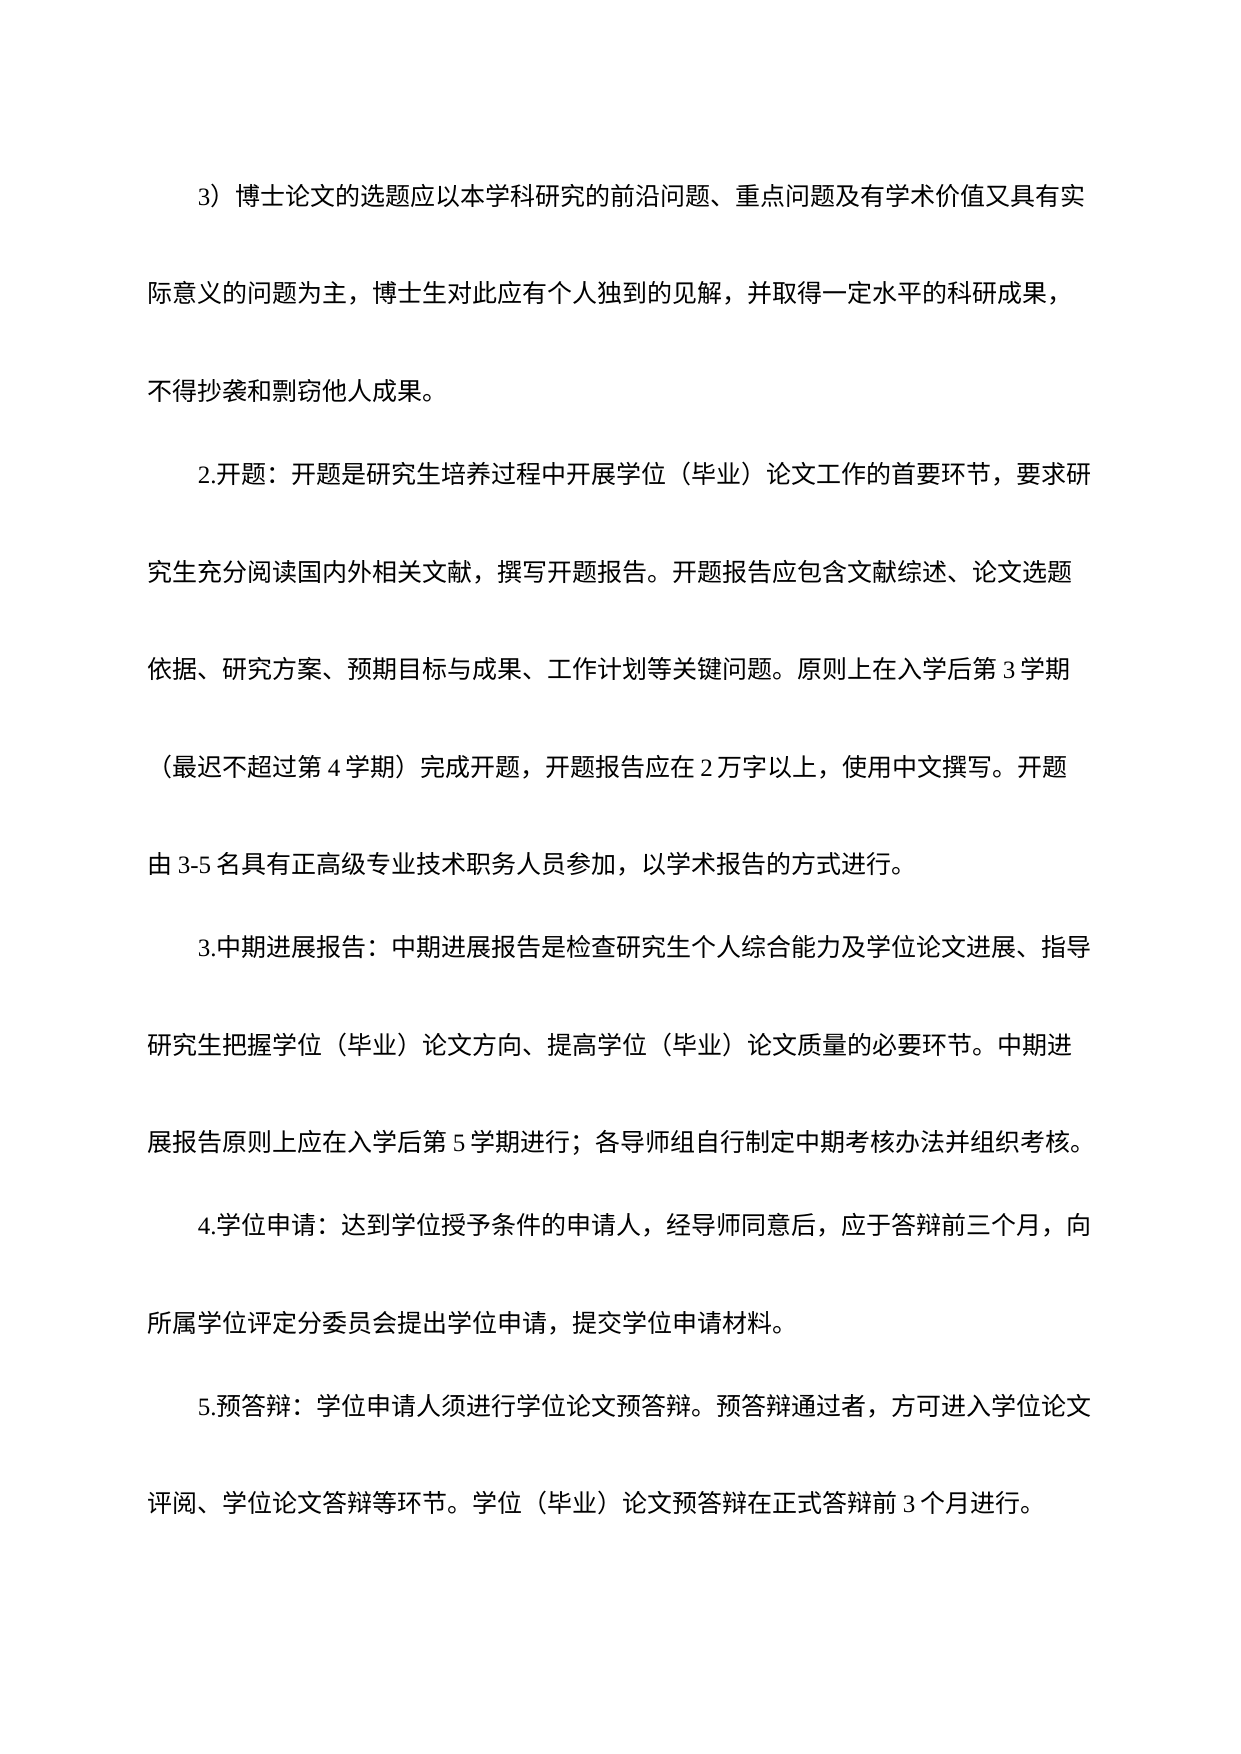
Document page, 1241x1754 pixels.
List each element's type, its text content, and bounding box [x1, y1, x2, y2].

text 4.学位申请：达到学位授予条件的申请人，经导师同意后，应于答辩前三个月，向所属学位评定分委员会提出学位申请，提交学位申请材料。 [148, 1191, 1092, 1354]
text 3）博士论文的选题应以本学科研究的前沿问题、重点问题及有学术价值又具有实际意义的问题为主，博士生对此应有个人独到的见解，并取得一定水平的科研成果，不得抄袭和剽窃他人成果。 [148, 162, 1092, 422]
text 5.预答辩：学位申请人须进行学位论文预答辩。预答辩通过者，方可进入学位论文评阅、学位论文答辩等环节。学位（毕业）论文预答辩在正式答辩前3个月进行。 [148, 1372, 1092, 1534]
text 2.开题：开题是研究生培养过程中开展学位（毕业）论文工作的首要环节，要求研究生充分阅读国内外相关文献，撰写开题报告。开题报告应包含文献综述、论文选题依据、研究方案、预期目标与成果、工作计划等关键问题。原则上在入学后第3学期（最迟不超过第4学期）完成开题，开题报告应在2万字以上，使用中文撰写。开题由3-5名具有正高级专业技术职务人员参加，以学术报告的方式进行。 [148, 440, 1092, 895]
text 3.中期进展报告：中期进展报告是检查研究生个人综合能力及学位论文进展、指导研究生把握学位（毕业）论文方向、提高学位（毕业）论文质量的必要环节。中期进展报告原则上应在入学后第5学期进行；各导师组自行制定中期考核办法并组织考核。 [148, 913, 1092, 1173]
